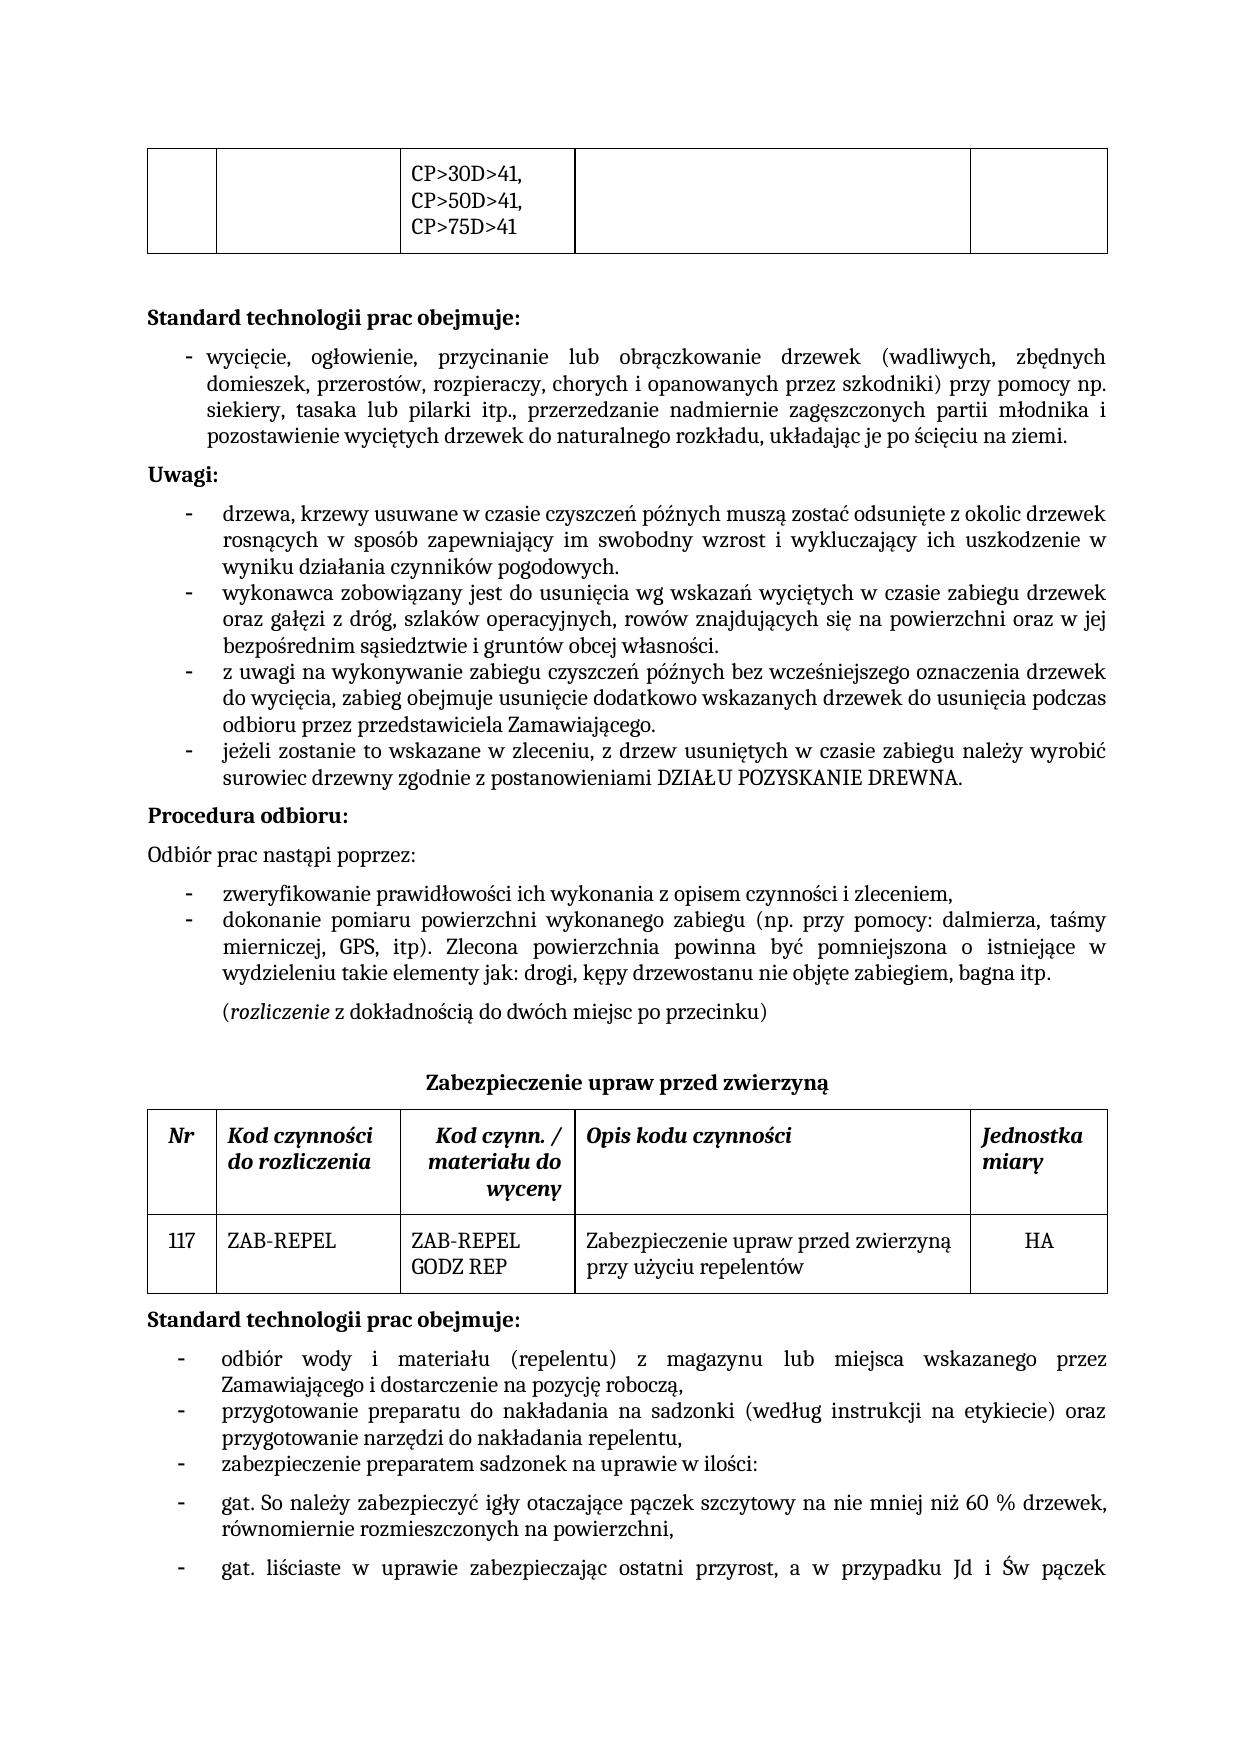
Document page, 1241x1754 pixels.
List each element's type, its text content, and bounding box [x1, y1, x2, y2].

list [177, 1555, 1107, 1581]
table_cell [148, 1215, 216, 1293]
list wycięcie, ogłowienie, przycinanie lub obrączkowanie drzewek (wadliwych, zbędnych domieszek, przerostów, rozpieraczy, chorych i opanowanych przez szkodniki) przy pomocy np. siekiery, tasaka lub pilarki itp., przerzedzanie nadmiernie zagęszczonych partii młodnika i pozostawienie wyciętych drzewek do naturalnego rozkładu, układając je po ścięciu na ziemi. [185, 344, 1107, 449]
list drzewa, krzewy usuwane w czasie czyszczeń późnych muszą zostać odsunięte z okolic drzewek rosnących w sposób zapewniający im swobodny wzrost i wykluczający ich uszkodzenie w wyniku działania czynników pogodowych. [185, 501, 1107, 580]
list odbiór wody i materiału (repelentu) z magazynu lub miejsca wskazanego przez Zamawiającego i dostarczenie na pozycję roboczą, [177, 1345, 1107, 1398]
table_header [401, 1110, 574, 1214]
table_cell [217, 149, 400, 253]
text Uwagi: [148, 462, 1107, 488]
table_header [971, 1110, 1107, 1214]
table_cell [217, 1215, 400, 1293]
text (rozliczenie z dokładnością do dwóch miejsc po przecinku) [148, 999, 1107, 1025]
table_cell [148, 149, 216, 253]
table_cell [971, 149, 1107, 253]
list jeżeli zostanie to wskazane w zleceniu, z drzew usuniętych w czasie zabiegu należy wyrobić surowiec drzewny zgodnie z postanowieniami DZIAŁU POZYSKANIE DREWNA. [185, 738, 1107, 791]
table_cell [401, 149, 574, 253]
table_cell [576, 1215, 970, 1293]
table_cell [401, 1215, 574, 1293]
list zweryfikowanie prawidłowości ich wykonania z opisem czynności i zleceniem, [185, 881, 1107, 907]
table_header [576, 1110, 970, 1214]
list z uwagi na wykonywanie zabiegu czyszczeń późnych bez wcześniejszego oznaczenia drzewek do wycięcia, zabieg obejmuje usunięcie dodatkowo wskazanych drzewek do usunięcia podczas odbioru przez przedstawiciela Zamawiającego. [185, 659, 1107, 738]
list przygotowanie preparatu do nakładania na sadzonki (według instrukcji na etykiecie) oraz przygotowanie narzędzi do nakładania repelentu, [177, 1398, 1107, 1451]
text Odbiór prac nastąpi poprzez: [148, 842, 1107, 868]
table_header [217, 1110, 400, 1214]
text Procedura odbioru: [148, 803, 1107, 829]
list zabezpieczenie preparatem sadzonek na uprawie w ilości: [177, 1451, 1107, 1477]
text Standard technologii prac obejmuje: [148, 1306, 1107, 1333]
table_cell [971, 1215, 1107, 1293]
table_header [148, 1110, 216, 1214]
list dokonanie pomiaru powierzchni wykonanego zabiegu (np. przy pomocy: dalmierza, taśmy mierniczej, GPS, itp). Zlecona powierzchnia powinna być pomniejszona o istniejące w wydzieleniu takie elementy jak: drogi, kępy drzewostanu nie objęte zabiegiem, bagna itp. [185, 907, 1107, 986]
list gat. So należy zabezpieczyć igły otaczające pączek szczytowy na nie mniej niż 60 % drzewek, równomiernie rozmieszczonych na powierzchni, [177, 1489, 1107, 1542]
list wykonawca zobowiązany jest do usunięcia wg wskazań wyciętych w czasie zabiegu drzewek oraz gałęzi z dróg, szlaków operacyjnych, rowów znajdujących się na powierzchni oraz w jej bezpośrednim sąsiedztwie i gruntów obcej własności. [185, 580, 1107, 659]
text Zabezpieczenie upraw przed zwierzyną [148, 1070, 1107, 1097]
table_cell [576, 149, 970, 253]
text Standard technologii prac obejmuje: [148, 305, 1107, 331]
